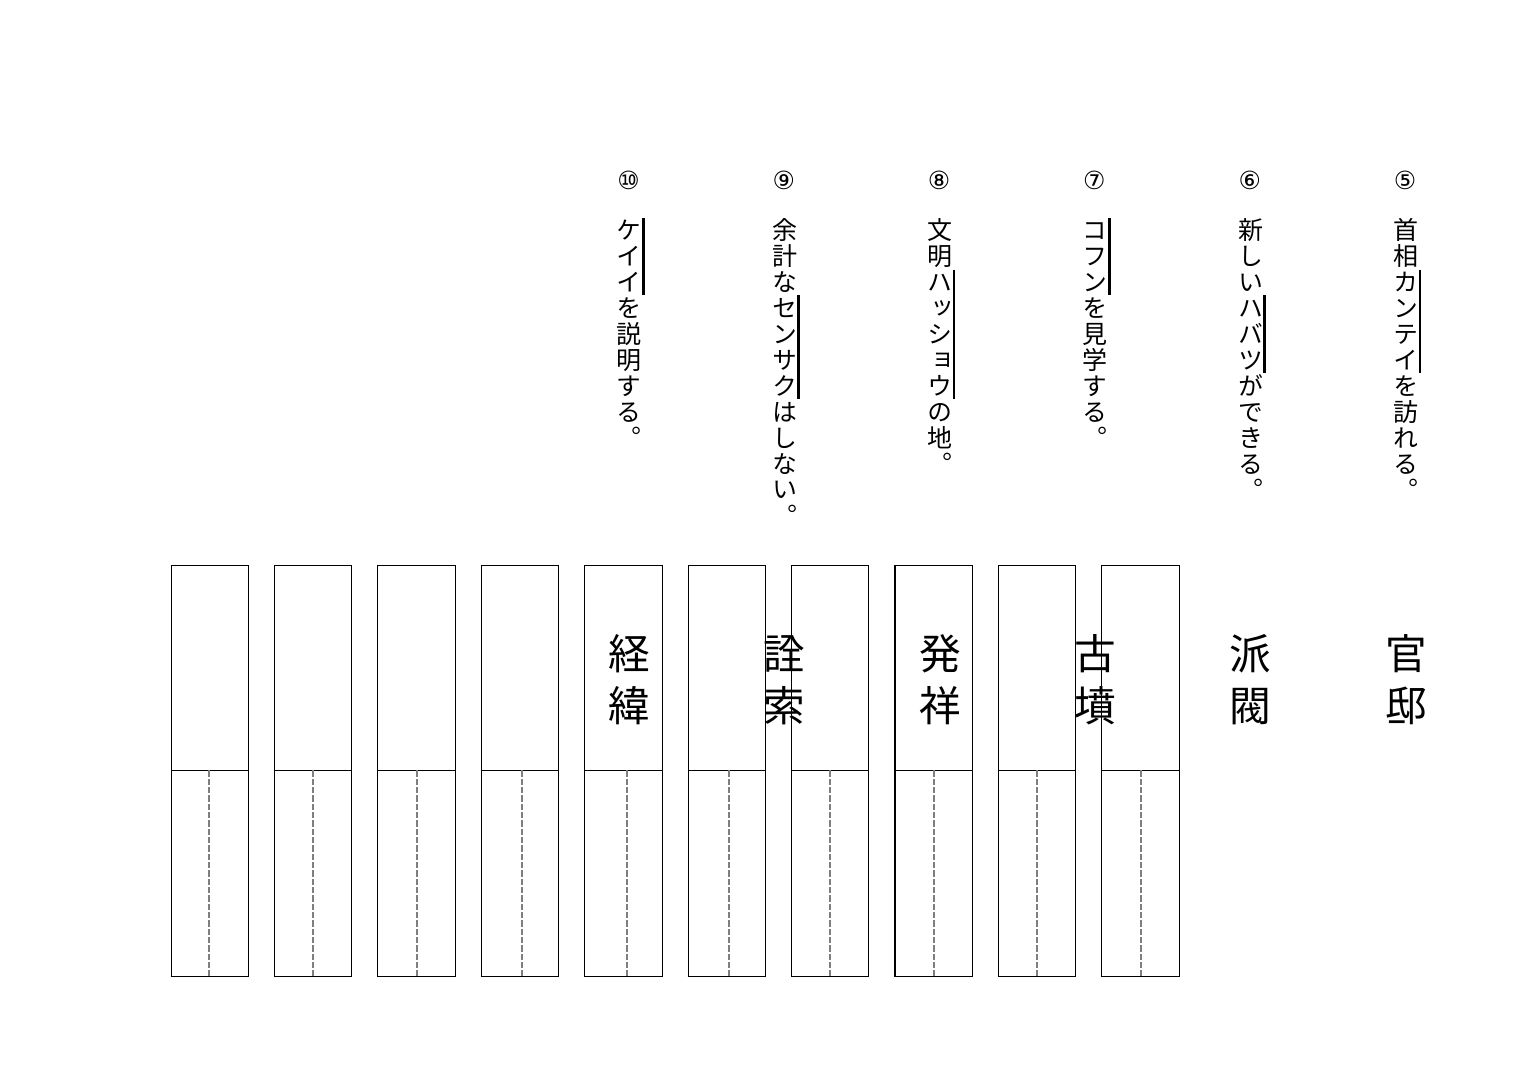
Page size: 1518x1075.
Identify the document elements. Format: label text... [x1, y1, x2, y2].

text ⑩ケイイを説明する。 経緯 [578, 166, 681, 969]
text ⑨余計なセンサクはしない。 詮索 [733, 166, 836, 969]
text ⑧文明ハッショウの地。 発祥 [888, 166, 992, 969]
text ⑤首相カンテイを訪れる。 官邸 [1354, 166, 1458, 969]
text ⑥新しいハバツができる。 派閥 [1199, 166, 1302, 969]
text ⑦コフンを見学する。 古墳 [1043, 166, 1147, 969]
